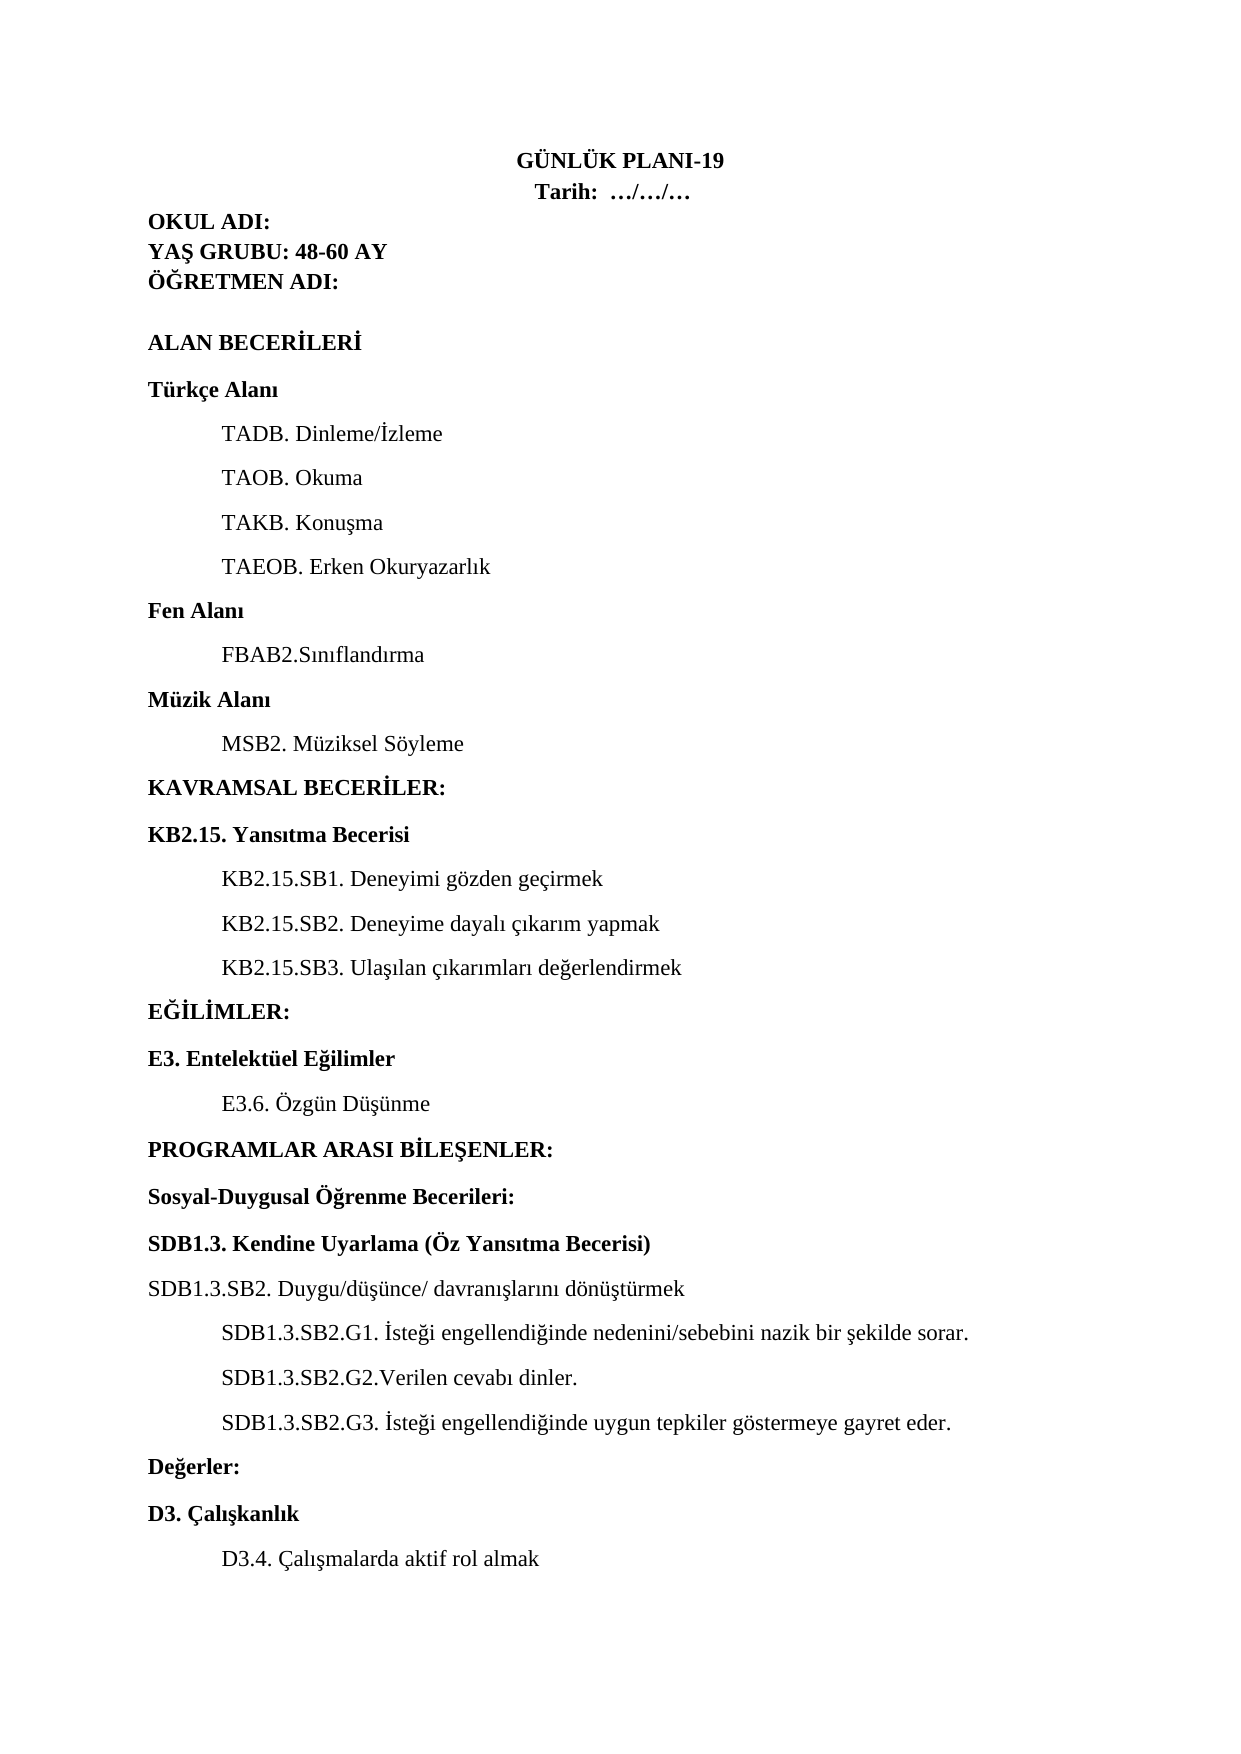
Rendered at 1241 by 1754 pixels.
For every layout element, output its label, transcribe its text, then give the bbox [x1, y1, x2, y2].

text TAKB. Konuşma [148, 508, 1093, 535]
text KB2.15.SB2. Deneyime dayalı çıkarım yapmak [148, 909, 1093, 936]
text SDB1.3. Kendine Uyarlama (Öz Yansıtma Becerisi) [148, 1230, 1093, 1257]
text PROGRAMLAR ARASI BİLEŞENLER: [148, 1136, 1093, 1163]
text MSB2. Müziksel Söyleme [148, 730, 1093, 756]
text Türkçe Alanı [148, 376, 1093, 402]
text Müzik Alanı [148, 686, 1093, 712]
text SDB1.3.SB2.G2.Verilen cevabı dinler. [221, 1364, 1093, 1390]
text SDB1.3.SB2.G3. İsteği engellendiğinde uygun tepkiler göstermeye gayret eder. [221, 1408, 1093, 1435]
text Tarih: …/…/… [133, 178, 1093, 204]
text E3.6. Özgün Düşünme [148, 1089, 1093, 1116]
text YAŞ GRUBU: 48-60 AY [148, 238, 1093, 264]
text D3.4. Çalışmalarda aktif rol almak [148, 1544, 1093, 1571]
text OKUL ADI: [148, 208, 1093, 234]
text KAVRAMSAL BECERİLER: [148, 774, 1093, 801]
text KB2.15. Yansıtma Becerisi [148, 821, 1093, 847]
text TAOB. Okuma [148, 464, 1093, 491]
text TADB. Dinleme/İzleme [148, 420, 1093, 446]
text GÜNLÜK PLANI-19 [148, 148, 1093, 174]
text EĞİLİMLER: [148, 998, 1093, 1024]
text Değerler: [148, 1453, 1093, 1479]
text KB2.15.SB3. Ulaşılan çıkarımları değerlendirmek [148, 954, 1093, 980]
text FBAB2.Sınıflandırma [148, 641, 1093, 668]
text ALAN BECERİLERİ [148, 329, 1093, 355]
text TAEOB. Erken Okuryazarlık [148, 553, 1093, 579]
text E3. Entelektüel Eğilimler [148, 1045, 1093, 1071]
text Fen Alanı [148, 597, 1093, 623]
text ÖĞRETMEN ADI: [148, 268, 1093, 295]
text D3. Çalışkanlık [148, 1500, 1093, 1526]
text SDB1.3.SB2.G1. İsteği engellendiğinde nedenini/sebebini nazik bir şekilde sorar. [221, 1319, 1093, 1346]
text SDB1.3.SB2. Duygu/düşünce/ davranışlarını dönüştürmek [148, 1275, 1093, 1301]
text Sosyal-Duygusal Öğrenme Becerileri: [148, 1183, 1093, 1210]
text KB2.15.SB1. Deneyimi gözden geçirmek [148, 865, 1093, 892]
